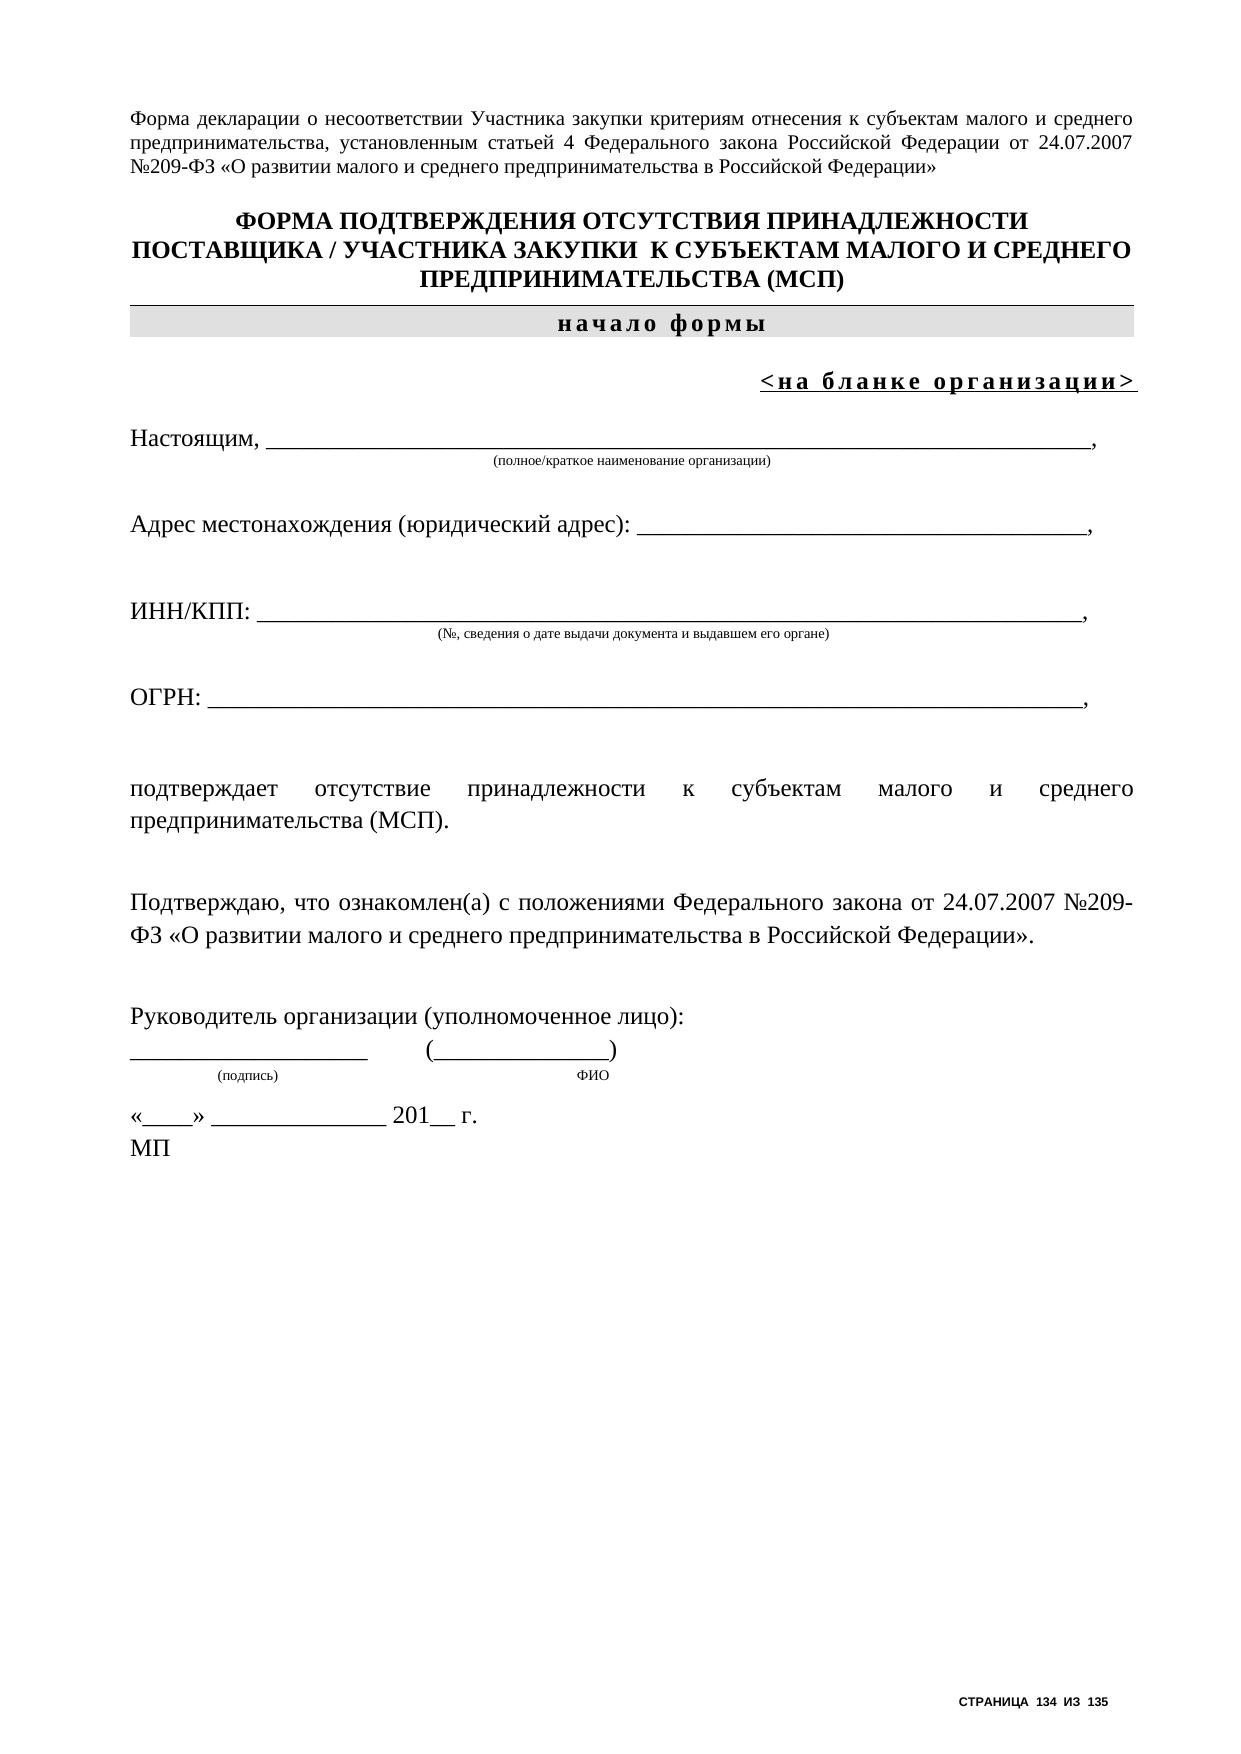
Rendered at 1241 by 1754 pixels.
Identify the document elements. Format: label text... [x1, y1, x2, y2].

text МП [130, 1133, 1134, 1162]
text начало формы [130, 306, 1134, 337]
text (полное/краткое наименование организации) [130, 452, 1134, 481]
text Адрес местонахождения (юридический адрес): ____________________________________, [130, 509, 1134, 538]
text Настоящим, __________________________________________________________________, [130, 423, 1134, 452]
text (№, сведения о дате выдачи документа и выдавшем его органе) [130, 624, 1134, 653]
text «____» ______________ 201__ г. [130, 1100, 1134, 1128]
text <на бланке организации> [130, 366, 1134, 394]
text ИНН/КПП: __________________________________________________________________, [130, 596, 1134, 624]
text ___________________ (______________) [130, 1034, 1134, 1062]
text Форма подтверждения отсутствия принадлежности поставщика / участника закупки к субъектам малого и среднего предпринимательства (МСП) [130, 206, 1134, 293]
text Подтверждаю, что ознакомлен(а) с положениями Федерального закона от 24.07.2007 №209-ФЗ «О развитии малого и среднего предпринимательства в Российской Федерации». [130, 887, 1134, 948]
text подтверждает отсутствие принадлежности к субъектам малого и среднего предпринимательства (МСП). [130, 773, 1134, 834]
text (подпись) ФИО [130, 1067, 1134, 1096]
text Руководитель организации (уполномоченное лицо): [130, 1001, 1134, 1029]
text Форма декларации о несоответствии Участника закупки критериям отнесения к субъектам малого и среднего предпринимательства, установленным статьей 4 Федерального закона Российской Федерации от 24.07.2007 №209-ФЗ «О развитии малого и среднего предпринимательства в Российской Федерации» [130, 106, 1134, 178]
text ОГРН: ______________________________________________________________________, [130, 682, 1134, 711]
